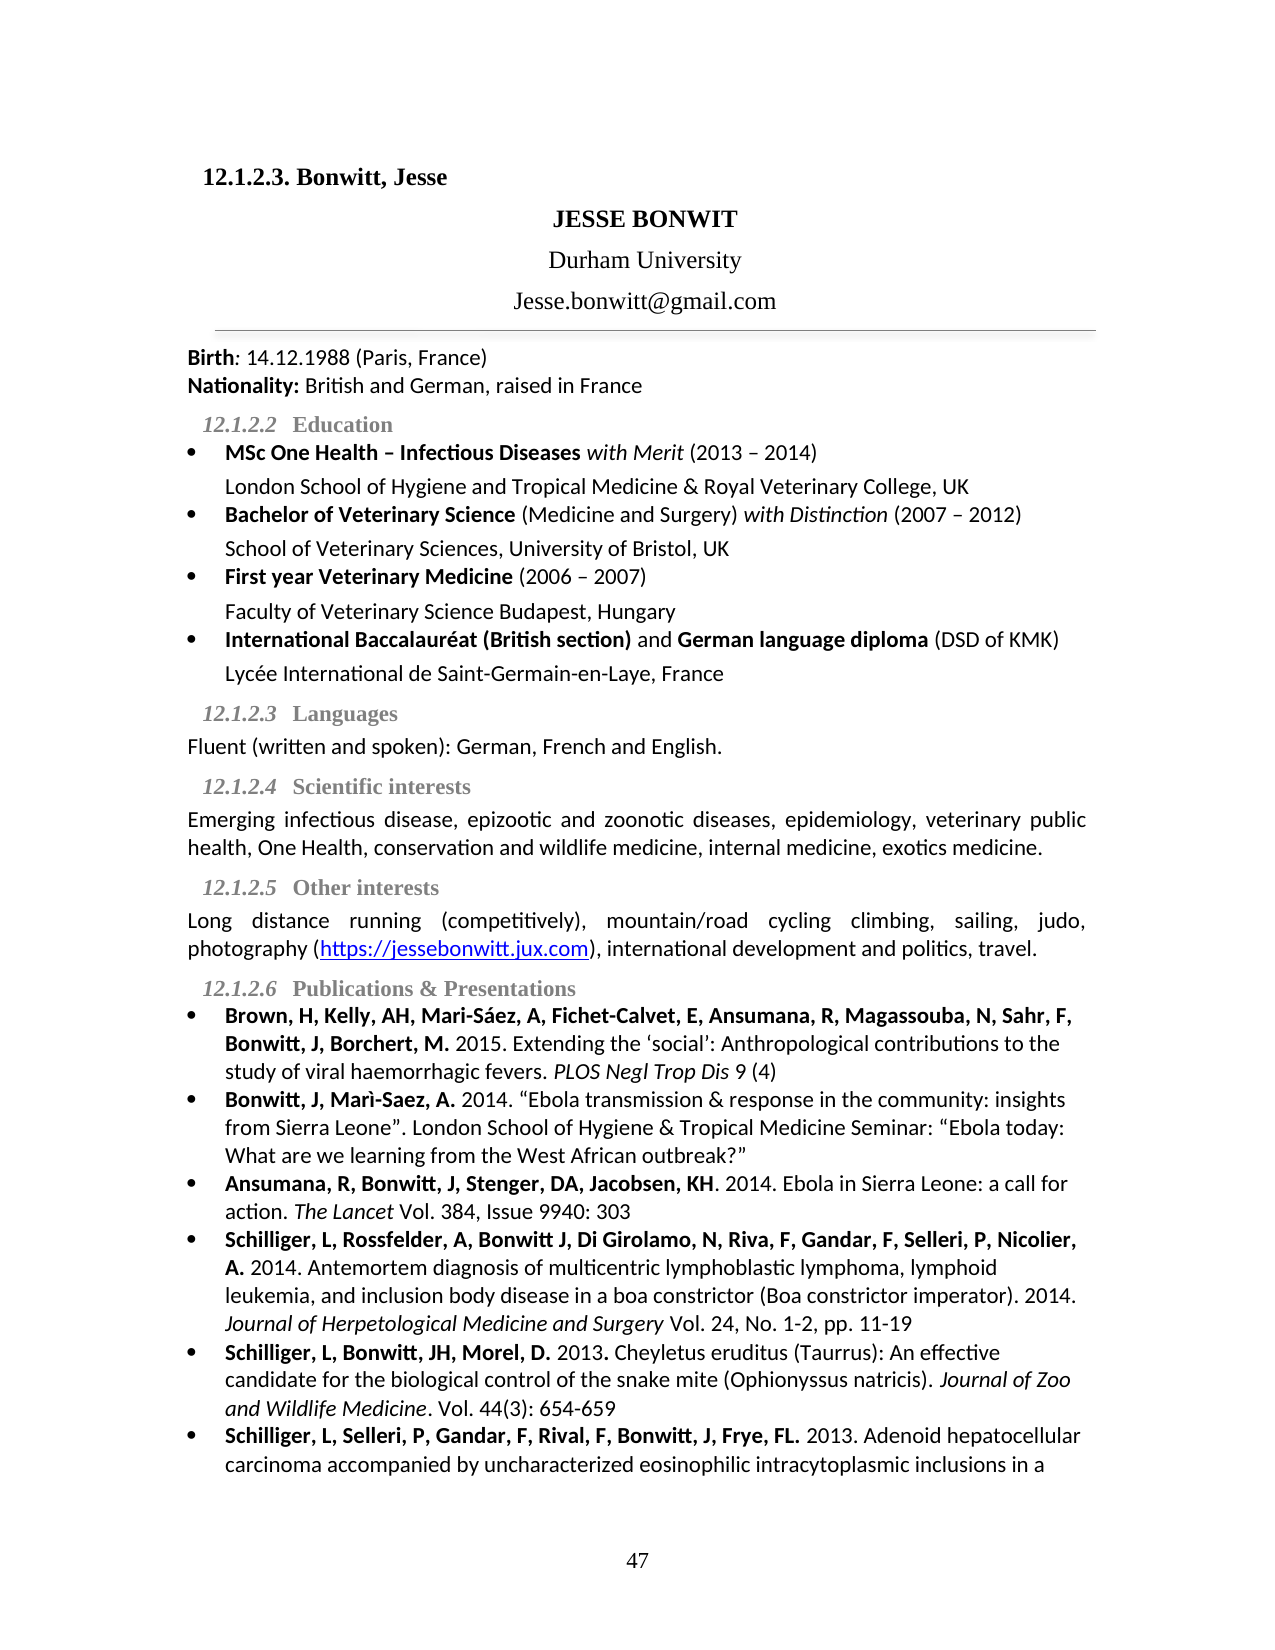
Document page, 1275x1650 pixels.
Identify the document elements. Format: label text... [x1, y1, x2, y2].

text London School of Hygiene and Tropical Medicine & Royal Veterinary College, UK [225, 472, 1087, 500]
subtitle Scientific interests [202, 773, 1087, 799]
text Birth: 14.12.1988 (Paris, France) [187, 315, 1087, 371]
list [187, 1422, 1087, 1478]
list Bonwitt, J, Marì-Saez, A. 2014. “Ebola transmission & response in the community: insights from Sierra Leone”. London School of Hygiene & Tropical Medicine Seminar: “Ebola today: What are we learning from the West African outbreak?” [187, 1085, 1087, 1169]
list Brown, H, Kelly, AH, Mari-Sáez, A, Fichet-Calvet, E, Ansumana, R, Magassouba, N, Sahr, F, Bonwitt, J, Borchert, M. 2015. Extending the ‘social’: Anthropological contributions to the study of viral haemorrhagic fevers. PLOS Negl Trop Dis 9 (4) [187, 1001, 1087, 1085]
text Fluent (written and spoken): German, French and English. [187, 732, 1087, 760]
subtitle JESSE BONWIT [202, 204, 1087, 232]
subtitle Jesse.bonwitt@gmail.com [202, 286, 1087, 315]
subtitle Languages [202, 699, 1087, 726]
subtitle Other interests [202, 874, 1087, 900]
text Faculty of Veterinary Science Budapest, Hungary [225, 597, 1087, 625]
subtitle Education [202, 412, 1087, 438]
list First year Veterinary Medicine (2006 – 2007) [187, 562, 1087, 591]
list Ansumana, R, Bonwitt, J, Stenger, DA, Jacobsen, KH. 2014. Ebola in Sierra Leone: a call for action. The Lancet Vol. 384, Issue 9940: 303 [187, 1169, 1087, 1226]
text Emerging infectious disease, epizootic and zoonotic diseases, epidemiology, veterinary public health, One Health, conservation and wildlife medicine, internal medicine, exotics medicine. [187, 805, 1087, 861]
list Schilliger, L, Rossfelder, A, Bonwitt J, Di Girolamo, N, Riva, F, Gandar, F, Selleri, P, Nicolier, A. 2014. Antemortem diagnosis of multicentric lymphoblastic lymphoma, lymphoid leukemia, and inclusion body disease in a boa constrictor (Boa constrictor imperator). 2014. Journal of Herpetological Medicine and Surgery Vol. 24, No. 1-2, pp. 11-19 [187, 1226, 1087, 1338]
list Schilliger, L, Bonwitt, JH, Morel, D. 2013. Cheyletus eruditus (Taurrus): An effective candidate for the biological control of the snake mite (Ophionyssus natricis). Journal of Zoo and Wildlife Medicine. Vol. 44(3): 654-659 [187, 1338, 1087, 1422]
text School of Veterinary Sciences, University of Bristol, UK [225, 534, 1087, 562]
text Long distance running (competitively), mountain/road cycling climbing, sailing, judo, photography (https://jessebonwitt.jux.com), international development and politics, travel. [187, 906, 1087, 962]
text Nationality: British and German, raised in France [187, 371, 1087, 399]
list MSc One Health – Infectious Diseases with Merit (2013 – 2014) [187, 438, 1087, 466]
subtitle 12.1.2.3. Bonwitt, Jesse [202, 162, 1087, 191]
list International Baccalauréat (British section) and German language diploma (DSD of KMK) [187, 625, 1087, 653]
subtitle Publications & Presentations [202, 975, 1087, 1001]
text Lycée International de Saint-Germain-en-Laye, France [225, 659, 1087, 687]
list Bachelor of Veterinary Science (Medicine and Surgery) with Distinction (2007 – 2012) [187, 500, 1087, 528]
subtitle Durham University [202, 245, 1087, 274]
